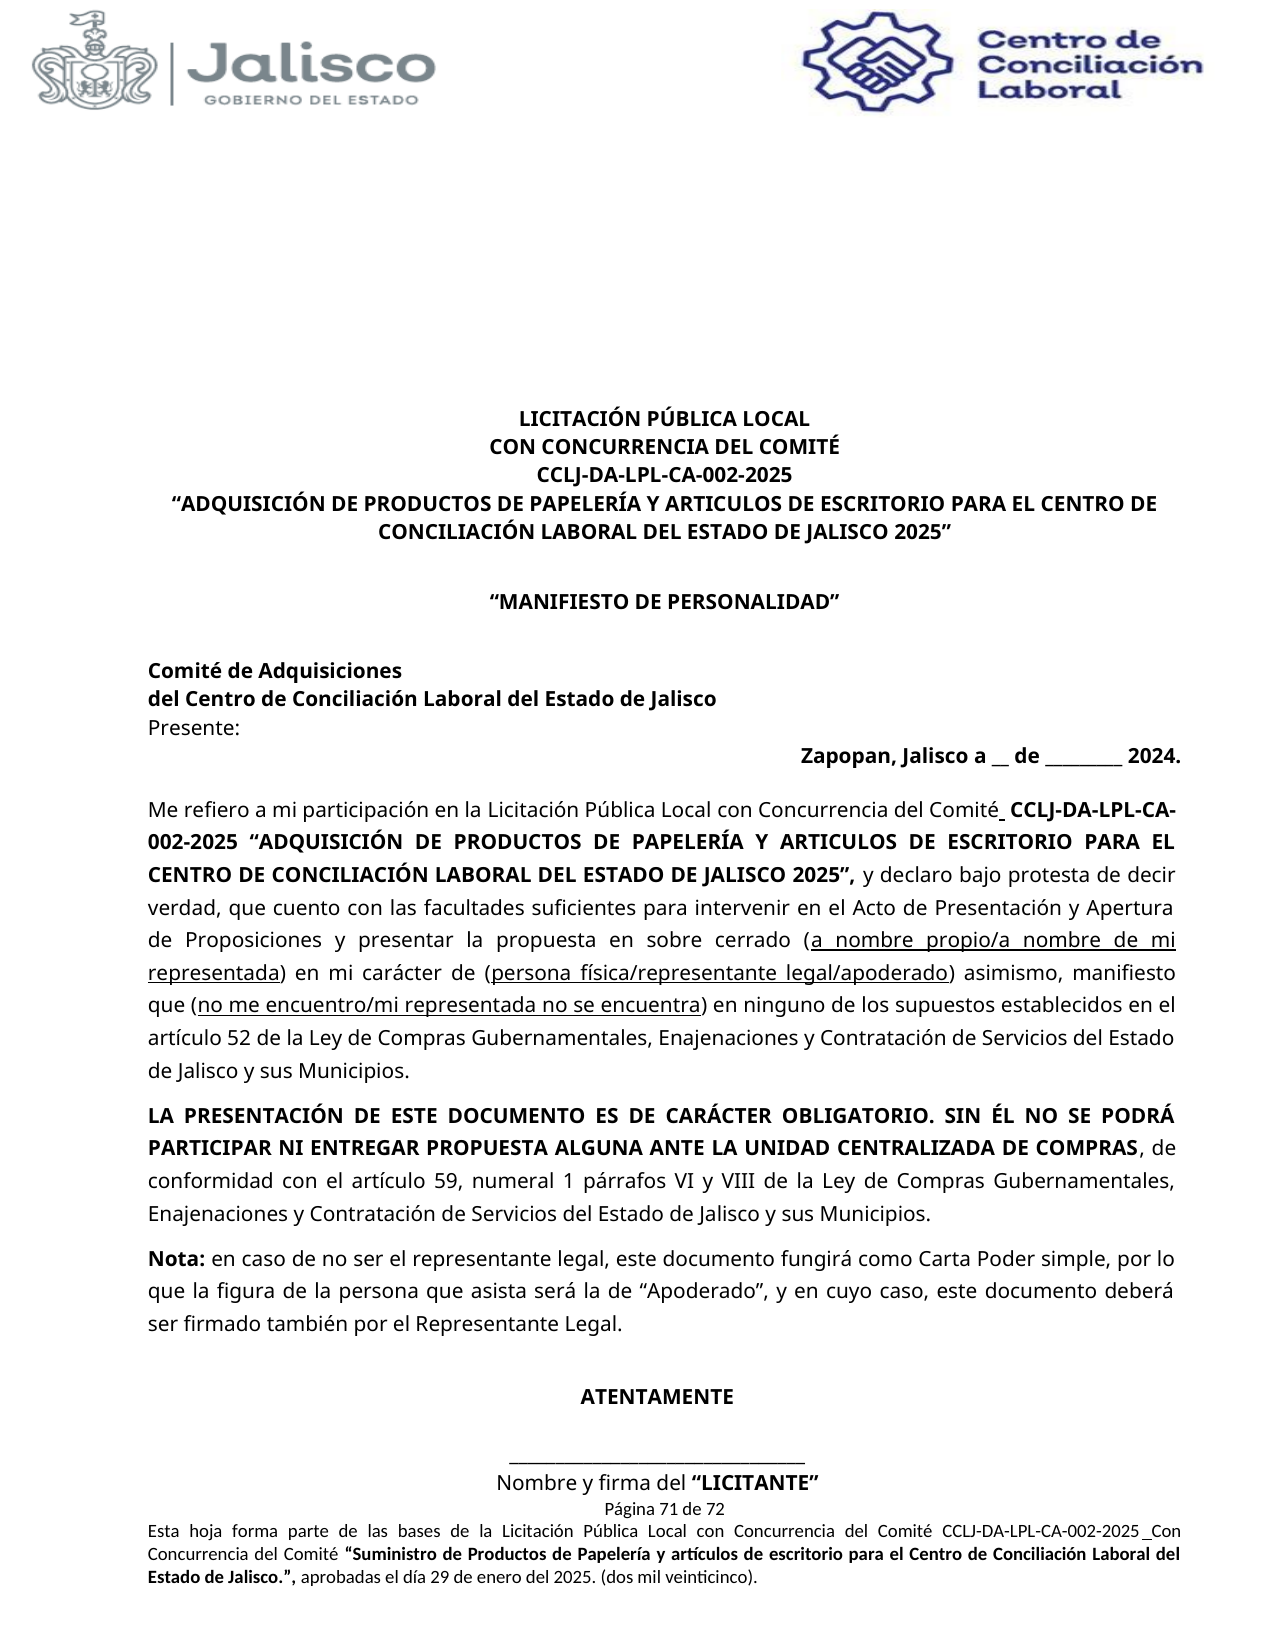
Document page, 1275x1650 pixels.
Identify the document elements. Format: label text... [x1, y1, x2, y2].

picture [15, 0, 462, 142]
text Zapopan, Jalisco a __ de _________ 2024. [148, 741, 1181, 770]
text CCLJ-DA-LPL-CA-002-2025 [148, 461, 1181, 489]
text Nota: en caso de no ser el representante legal, este documento fungirá como Carta Poder simple, por lo que la figura de la persona que asista será la de “Apoderado”, y en cuyo caso, este documento deberá ser firmado también por el Representante Legal. [148, 1244, 1176, 1337]
text LICITACIÓN PÚBLICA LOCAL [148, 404, 1181, 432]
picture [781, 9, 1223, 118]
text ATENTAMENTE [148, 1382, 1167, 1411]
subtitle “MANIFIESTO DE PERSONALIDAD” [148, 587, 1181, 615]
text LA PRESENTACIÓN DE ESTE DOCUMENTO ES DE CARÁCTER OBLIGATORIO. SIN ÉL NO SE PODRÁ PARTICIPAR NI ENTREGAR PROPUESTA ALGUNA ANTE LA UNIDAD CENTRALIZADA DE COMPRAS, de conformidad con el artículo 59, numeral 1 párrafos VI y VIII de la Ley de Compras Gubernamentales, Enajenaciones y Contratación de Servicios del Estado de Jalisco y sus Municipios. [148, 1101, 1176, 1227]
text Comité de Adquisiciones [148, 656, 1181, 684]
text “ADQUISICIÓN DE PRODUCTOS DE PAPELERÍA Y ARTICULOS DE ESCRITORIO PARA EL CENTRO DE CONCILIACIÓN LABORAL DEL ESTADO DE JALISCO 2025” [148, 489, 1181, 546]
text del Centro de Conciliación Laboral del Estado de Jalisco [148, 684, 1181, 713]
text Nombre y firma del “LICITANTE” [148, 1468, 1167, 1496]
text Presente: [148, 713, 1181, 741]
text CON CONCURRENCIA DEL COMITÉ [148, 432, 1181, 461]
text ________________________________ [148, 1439, 1167, 1468]
text Me refiero a mi participación en la Licitación Pública Local con Concurrencia del Comité CCLJ-DA-LPL-CA-002-2025 “ADQUISICIÓN DE PRODUCTOS DE PAPELERÍA Y ARTICULOS DE ESCRITORIO PARA EL CENTRO DE CONCILIACIÓN LABORAL DEL ESTADO DE JALISCO 2025”, y declaro bajo protesta de decir verdad, que cuento con las facultades suficientes para intervenir en el Acto de Presentación y Apertura de Proposiciones y presentar la propuesta en sobre cerrado (a nombre propio/a nombre de mi representada) en mi carácter de (persona física/representante legal/apoderado) asimismo, manifiesto que (no me encuentro/mi representada no se encuentra) en ninguno de los supuestos establecidos en el artículo 52 de la Ley de Compras Gubernamentales, Enajenaciones y Contratación de Servicios del Estado de Jalisco y sus Municipios. [148, 795, 1176, 1084]
